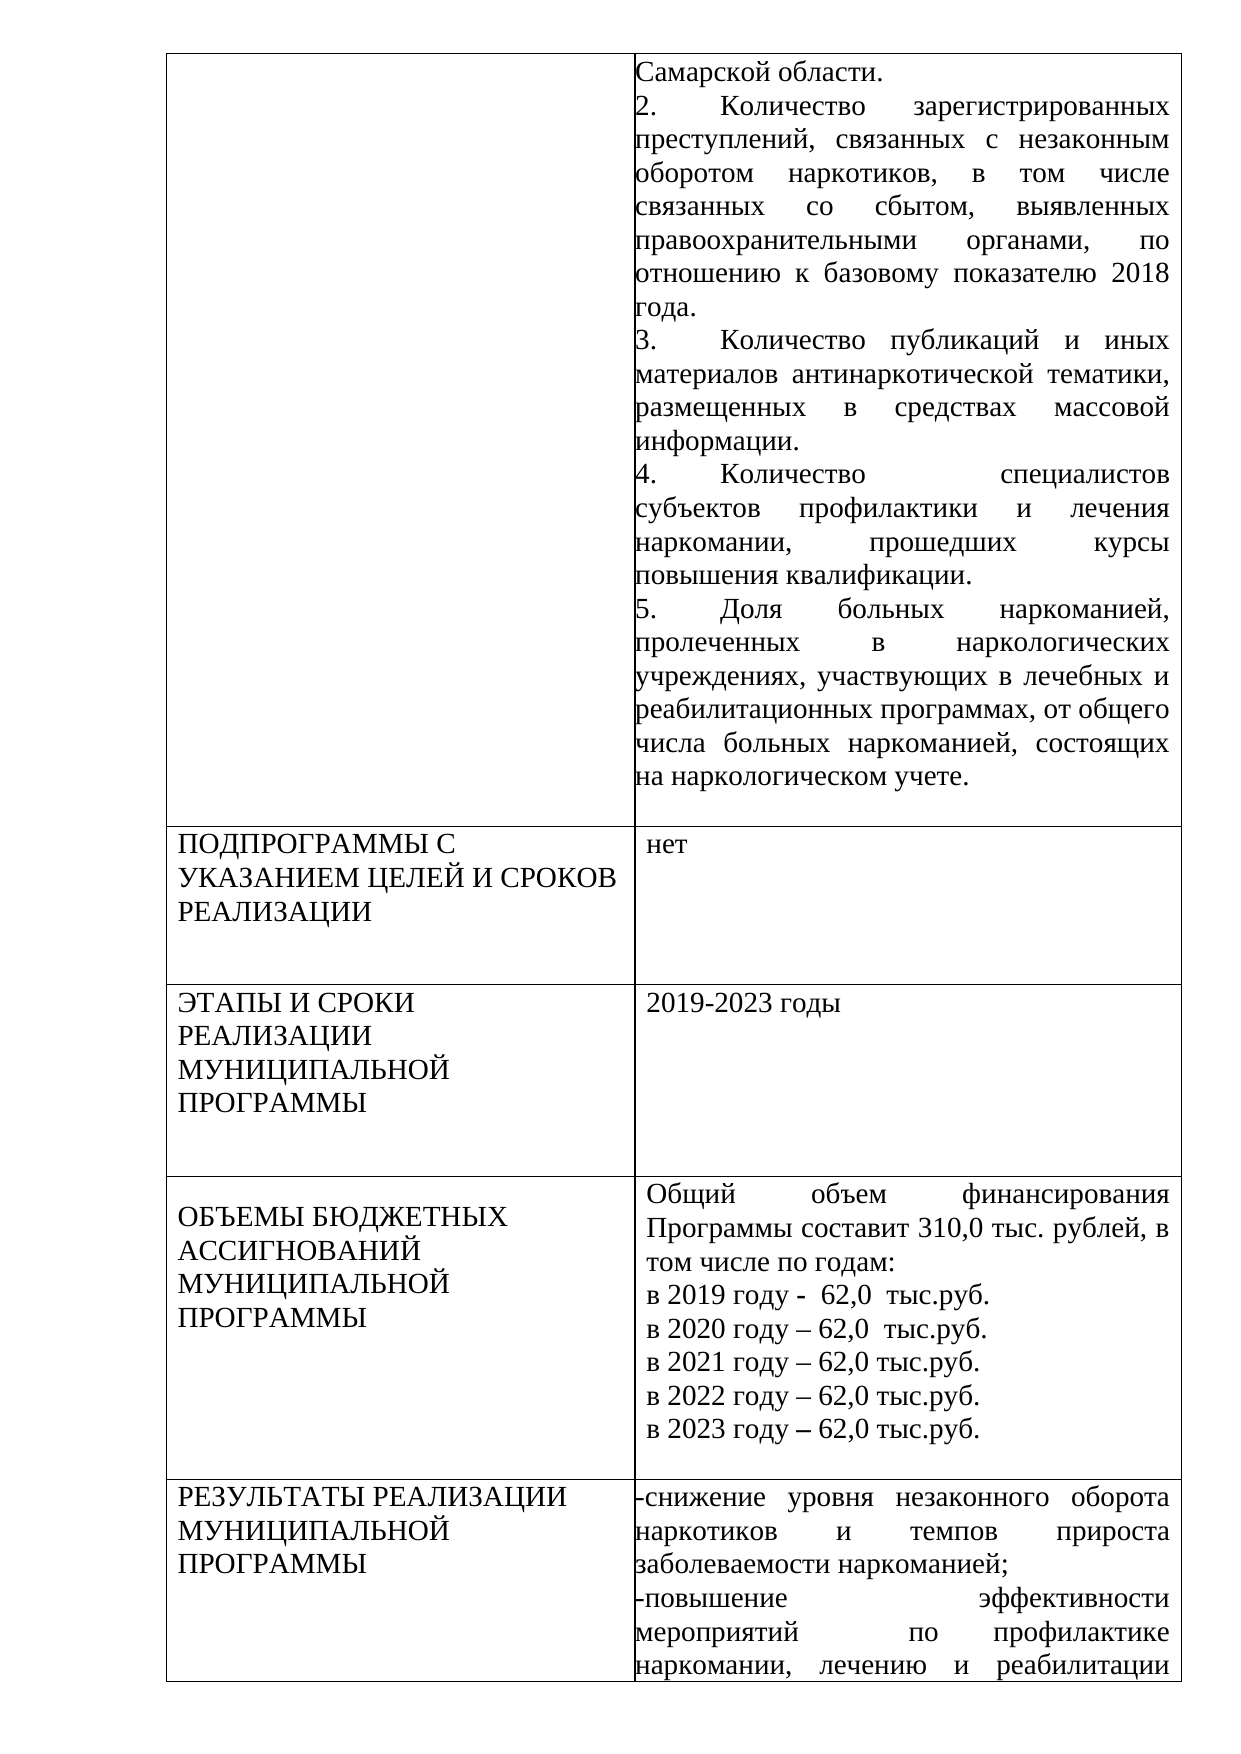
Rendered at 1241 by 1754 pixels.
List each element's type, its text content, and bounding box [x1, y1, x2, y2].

table_cell нет [636, 827, 1181, 984]
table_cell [167, 1480, 634, 1681]
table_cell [636, 1480, 1181, 1681]
table_cell Общий объем финансирования Программы составит 310,0 тыс. рублей, в том числе по годам: в 2019 году - 62,0 тыс.руб. в 2020 году – 62,0 тыс.руб. в 2021 году – 62,0 тыс.руб. в 2022 году – 62,0 тыс.руб. в 2023 году – 62,0 тыс.руб. [636, 1177, 1181, 1478]
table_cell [167, 54, 634, 826]
table_cell 2019-2023 годы [636, 985, 1181, 1176]
table_cell ЭТАПЫ И СРОКИ РЕАЛИЗАЦИИ МУНИЦИПАЛЬНОЙ ПРОГРАММЫ [167, 985, 634, 1176]
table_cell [636, 54, 1181, 826]
table_cell ПОДПРОГРАММЫ С УКАЗАНИЕМ ЦЕЛЕЙ И СРОКОВ РЕАЛИЗАЦИИ [167, 827, 634, 984]
table_cell ОБЪЕМЫ БЮДЖЕТНЫХ АССИГНОВАНИЙ МУНИЦИПАЛЬНОЙ ПРОГРАММЫ [167, 1177, 634, 1478]
